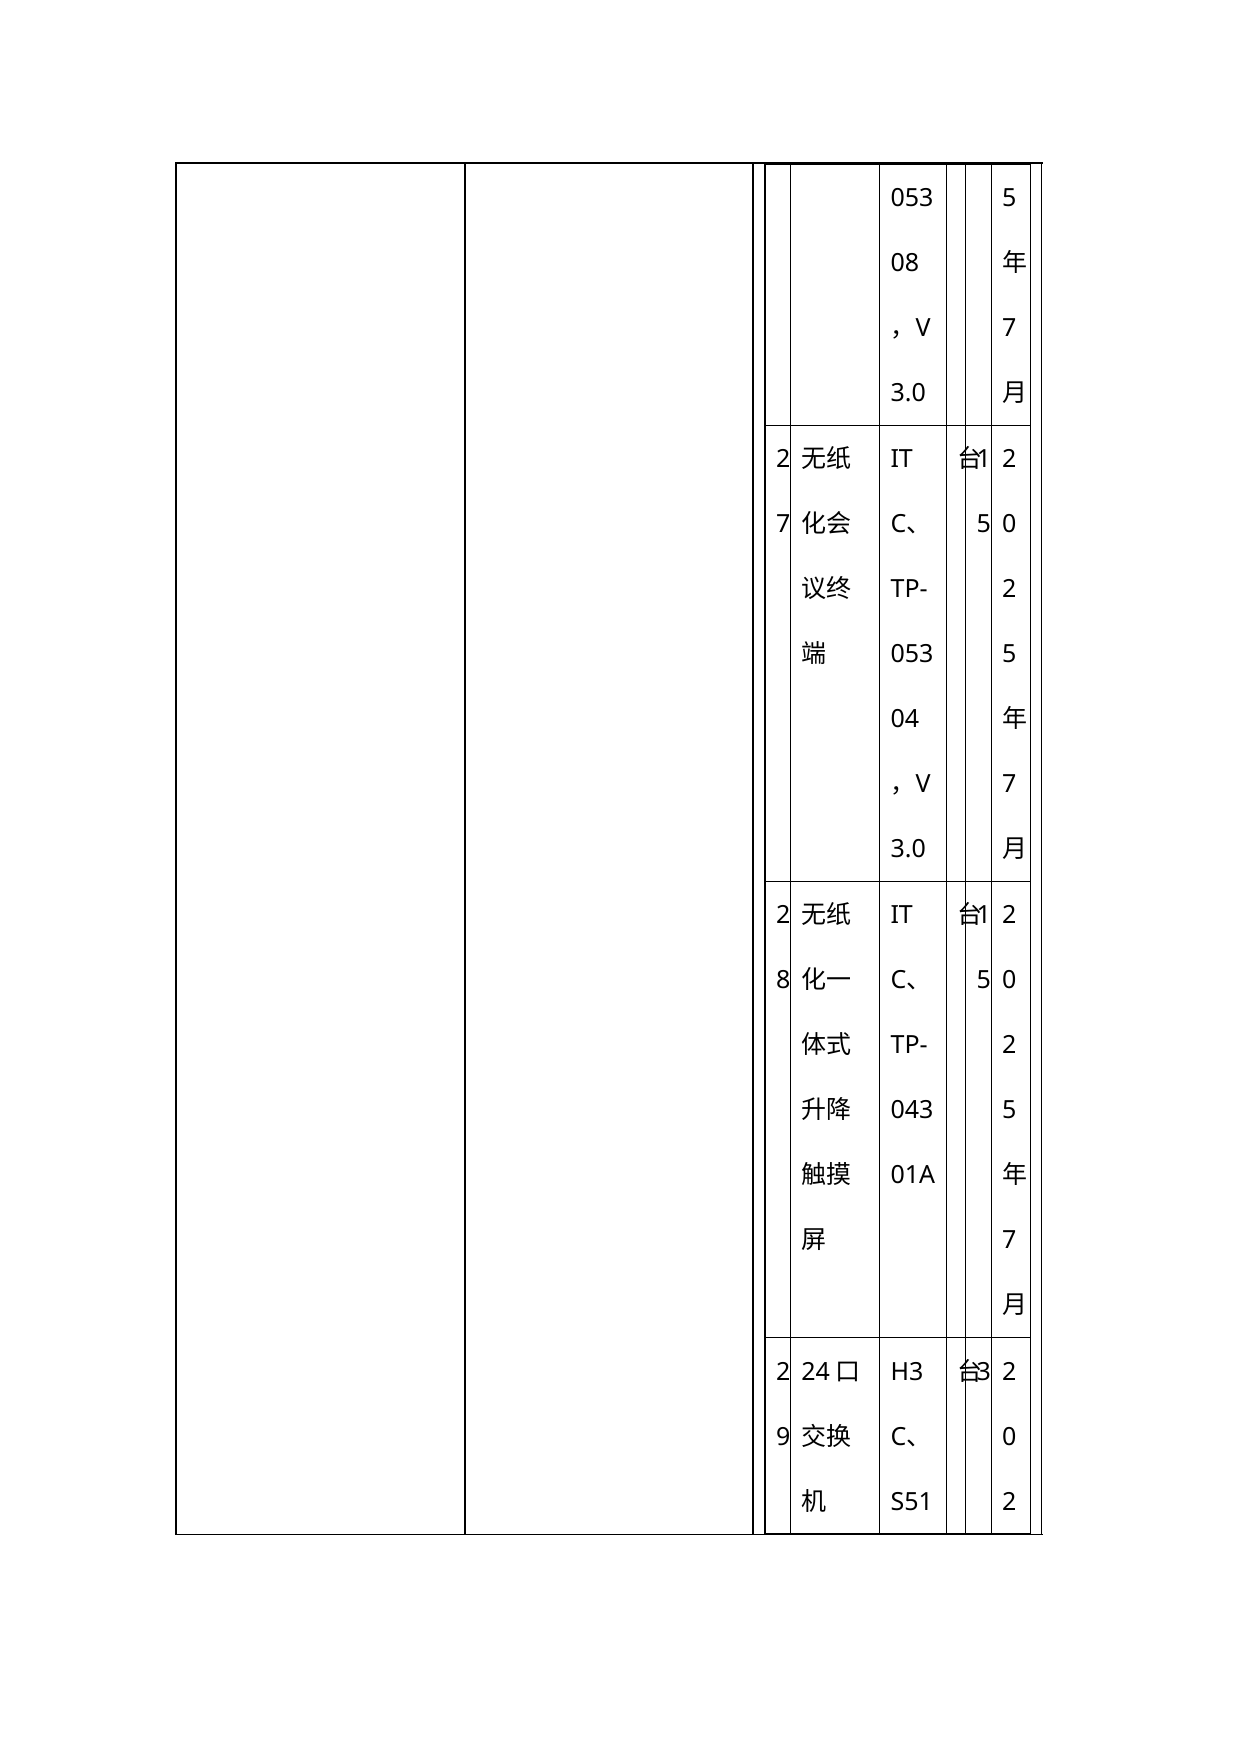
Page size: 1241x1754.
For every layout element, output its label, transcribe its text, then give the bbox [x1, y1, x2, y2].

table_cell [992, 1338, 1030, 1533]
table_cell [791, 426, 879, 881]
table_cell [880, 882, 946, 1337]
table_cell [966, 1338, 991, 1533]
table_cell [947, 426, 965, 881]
table_cell 1 [177, 164, 464, 1534]
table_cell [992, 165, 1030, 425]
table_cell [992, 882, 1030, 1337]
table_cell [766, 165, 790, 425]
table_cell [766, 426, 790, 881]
table_cell ★ [466, 164, 752, 1534]
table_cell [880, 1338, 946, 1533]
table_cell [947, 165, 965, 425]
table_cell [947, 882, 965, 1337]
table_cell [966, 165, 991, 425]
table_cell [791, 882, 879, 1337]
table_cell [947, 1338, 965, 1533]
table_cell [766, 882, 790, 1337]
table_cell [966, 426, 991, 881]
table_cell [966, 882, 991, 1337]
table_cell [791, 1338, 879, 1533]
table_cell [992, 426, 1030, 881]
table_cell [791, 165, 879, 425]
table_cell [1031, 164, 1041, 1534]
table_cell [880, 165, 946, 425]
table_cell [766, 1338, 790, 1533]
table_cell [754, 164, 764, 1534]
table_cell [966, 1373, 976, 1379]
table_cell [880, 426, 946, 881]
